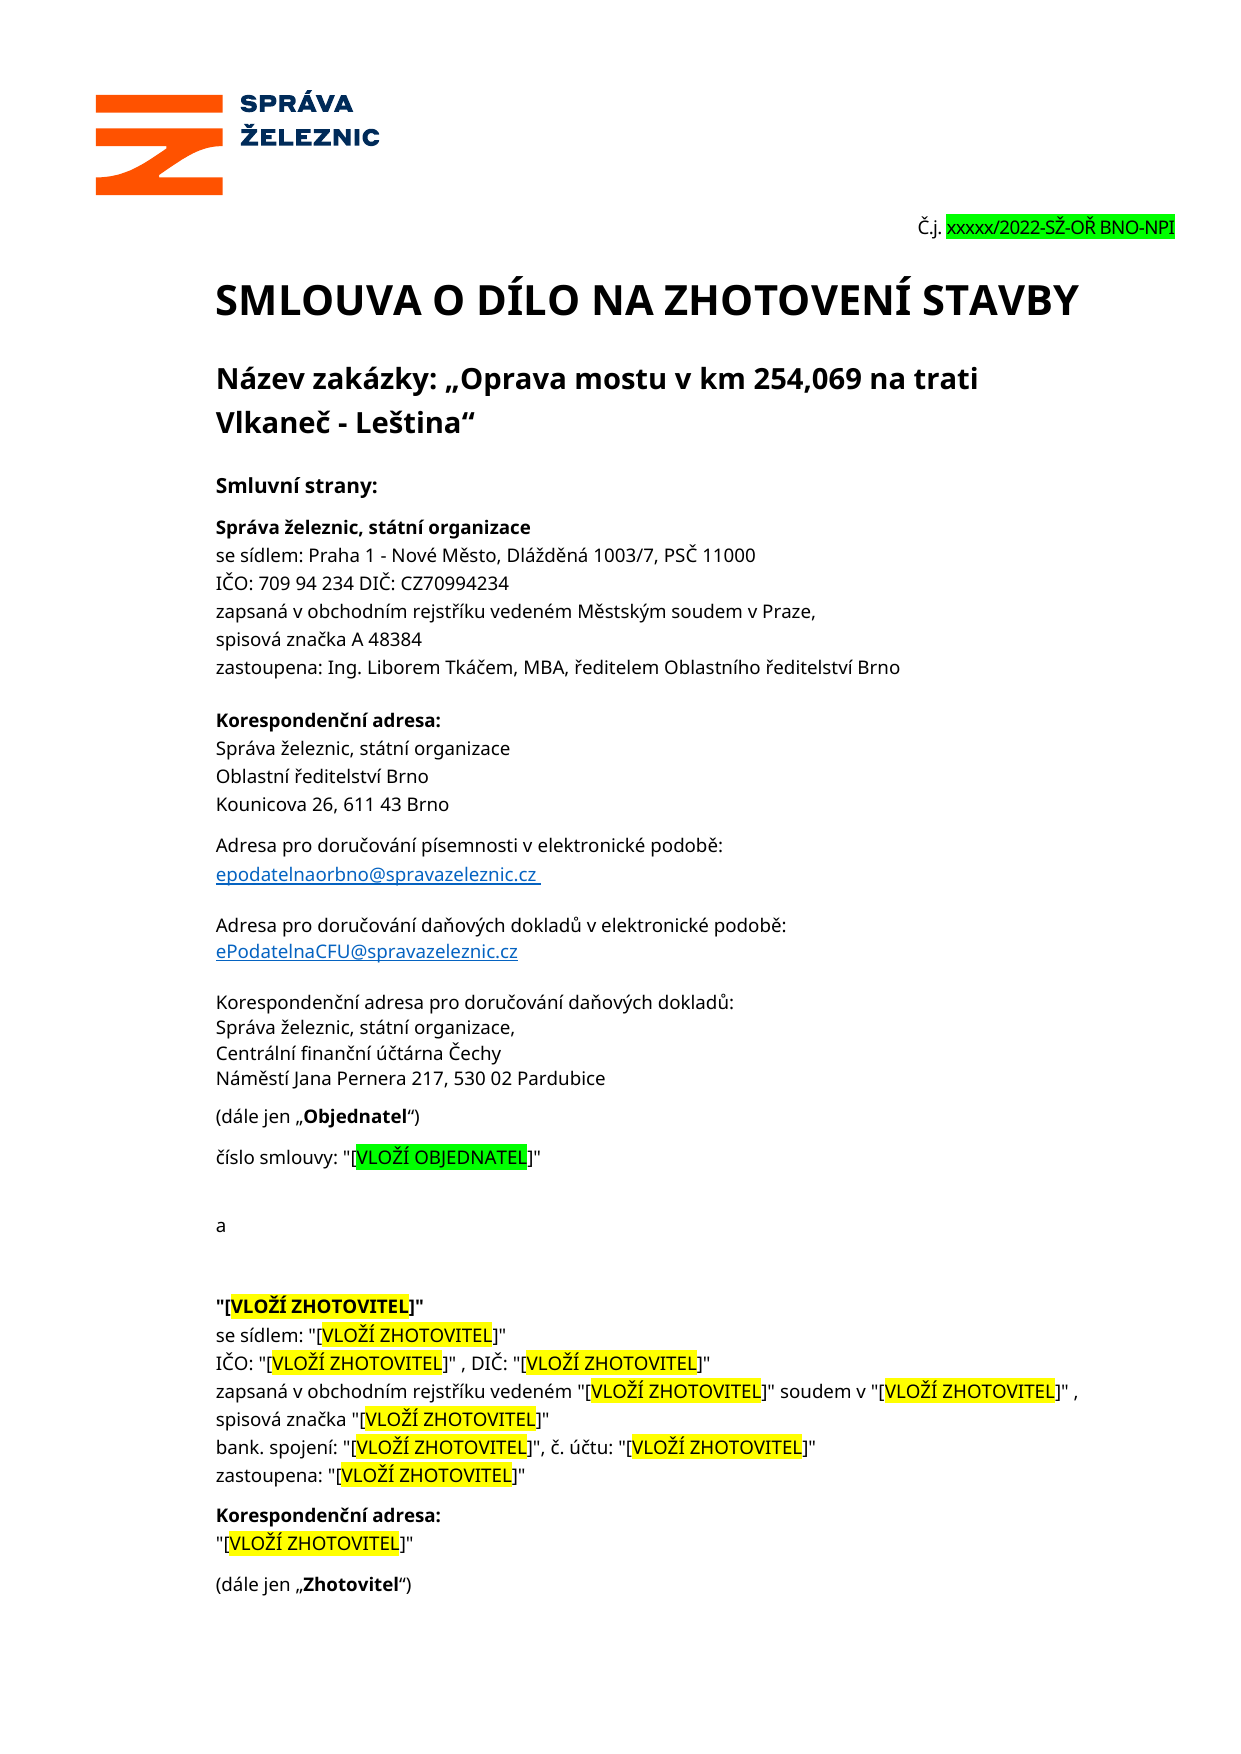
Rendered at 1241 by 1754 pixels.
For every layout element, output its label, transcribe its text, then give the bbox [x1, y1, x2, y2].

text Náměstí Jana Pernera 217, 530 02 Pardubice [216, 1066, 1093, 1091]
text Adresa pro doručování daňových dokladů v elektronické podobě: [216, 913, 1093, 938]
text zastoupena: "[VLOŽÍ ZHOTOVITEL]" [512, 1462, 1093, 1487]
text číslo smlouvy: "[VLOŽÍ OBJEDNATEL]" [216, 1144, 356, 1170]
text a [216, 1213, 1093, 1238]
text Korespondenční adresa: [216, 708, 1093, 733]
text zastoupena: "[VLOŽÍ ZHOTOVITEL]" [216, 1462, 341, 1487]
text ePodatelnaCFU@spravazeleznic.cz [216, 938, 1093, 964]
text se sídlem: "[VLOŽÍ ZHOTOVITEL]" [492, 1322, 1093, 1347]
text Kounicova 26, 611 43 Brno [216, 792, 1093, 817]
text (dále jen „Zhotovitel“) [216, 1571, 1093, 1597]
text Adresa pro doručování písemnosti v elektronické podobě: [216, 832, 1093, 858]
text číslo smlouvy: "[VLOŽÍ OBJEDNATEL]" [527, 1144, 1093, 1170]
text epodatelnaorbno@spravazeleznic.cz [216, 862, 1093, 887]
text Korespondenční adresa pro doručování daňových dokladů: [216, 989, 1093, 1015]
text Správa železnic, státní organizace [216, 736, 1093, 761]
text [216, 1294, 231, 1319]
text Oblastní ředitelství Brno [216, 764, 1093, 789]
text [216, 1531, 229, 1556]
text Smluvní strany: [216, 471, 1093, 499]
text zapsaná v obchodním rejstříku vedeném Městským soudem v Praze, [216, 599, 1093, 624]
text se sídlem: "[VLOŽÍ ZHOTOVITEL]" [216, 1322, 322, 1347]
text (dále jen „Objednatel“) [216, 1104, 1093, 1129]
text Korespondenční adresa: [216, 1502, 1093, 1528]
text SMLOUVA O DÍLO NA ZHOTOVENÍ STAVBY [216, 271, 1093, 328]
text Správa železnic, státní organizace, [216, 1015, 1093, 1040]
text spisová značka "[VLOŽÍ ZHOTOVITEL]" [216, 1406, 365, 1431]
text IČO: "[VLOŽÍ ZHOTOVITEL]" , DIČ: "[VLOŽÍ ZHOTOVITEL]" [697, 1350, 1093, 1375]
text "[VLOŽÍ ZHOTOVITEL]" [409, 1294, 1093, 1319]
text Název zakázky: „Oprava mostu v km 254,069 na trati Vlkaneč - Leština“ [216, 358, 1093, 442]
text se sídlem: Praha 1 - Nové Město, Dlážděná 1003/7, PSČ 11000 [216, 543, 1093, 568]
text zastoupena: Ing. Liborem Tkáčem, MBA, ředitelem Oblastního ředitelství Brno [216, 655, 1093, 680]
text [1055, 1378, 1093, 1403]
text bank. spojení: "[VLOŽÍ ZHOTOVITEL]", č. účtu: "[VLOŽÍ ZHOTOVITEL]" [802, 1434, 1093, 1459]
text "[VLOŽÍ ZHOTOVITEL]" [399, 1531, 1093, 1556]
text spisová značka "[VLOŽÍ ZHOTOVITEL]" [536, 1406, 1093, 1431]
text spisová značka A 48384 [216, 627, 1093, 652]
text Centrální finanční účtárna Čechy [216, 1040, 1093, 1066]
text zapsaná v obchodním rejstříku vedeném "[VLOŽÍ ZHOTOVITEL]" soudem v "[VLOŽÍ ZHOTOVITEL]" , [216, 1378, 591, 1403]
text IČO: 709 94 234 DIČ: CZ70994234 [216, 571, 1093, 596]
text Správa železnic, státní organizace [216, 514, 1093, 540]
